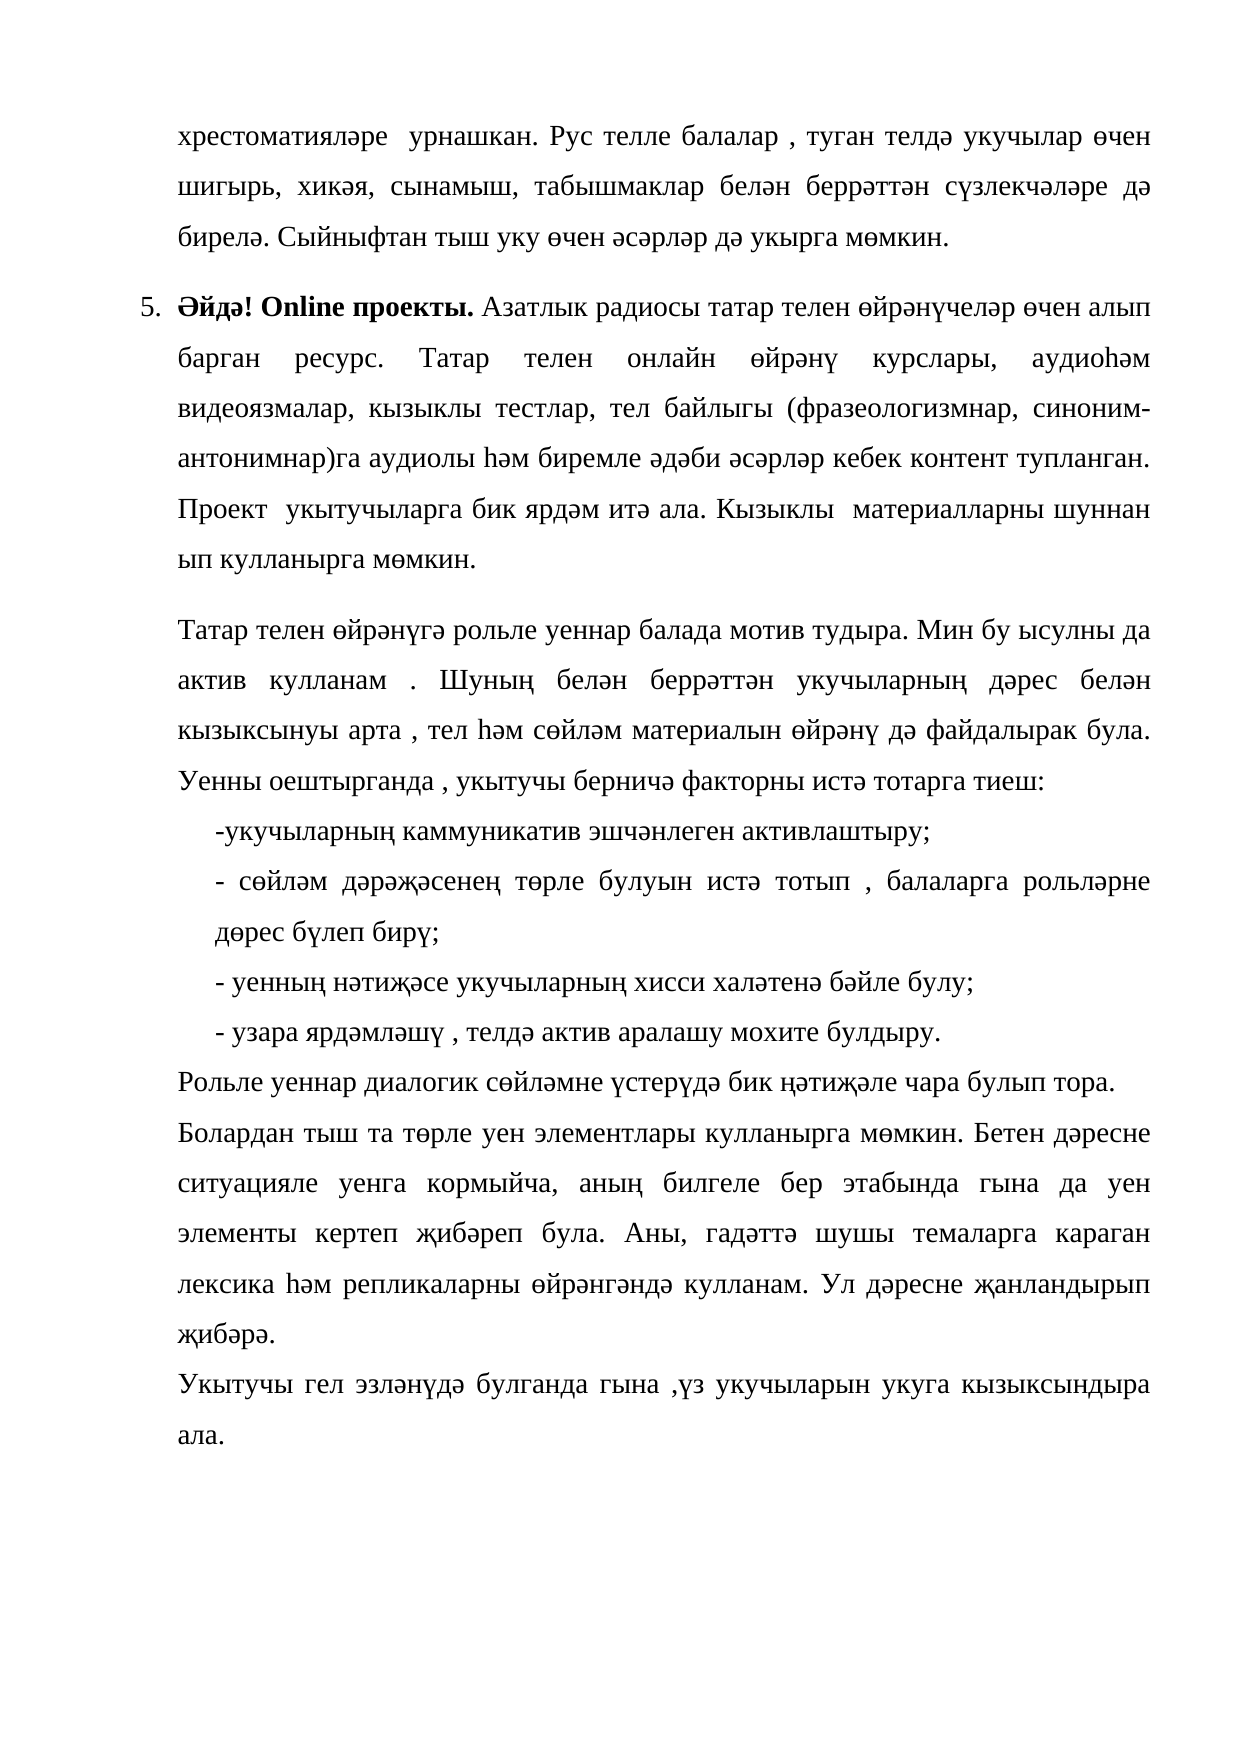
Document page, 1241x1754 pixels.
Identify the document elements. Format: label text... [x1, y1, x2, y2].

text Рольле уеннар диалогик сөйләмне үстерүдә бик ңәтиҗәле чара булып тора. [177, 1064, 1152, 1098]
text - уенның нәтиҗәсе укучыларның хисси халәтенә бәйле булу; [215, 964, 1152, 997]
text Татар телен өйрәнүгә рольле уеннар балада мотив тудыра. Мин бу ысулны да актив кулланам . Шуның белән беррәттән укучыларның дәрес белән кызыксынуы арта , тел һәм сөйләм материалын өйрәнү дә файдалырак була. Уенны оештырганда , укытучы берничә факторны истә тотарга тиеш: [177, 612, 1152, 796]
text Укытучы гел эзләнүдә булганда гына ,үз укучыларын укуга кызыксындыра ала. [177, 1366, 1152, 1450]
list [140, 118, 1152, 252]
text -укучыларның каммуникатив эшчәнлеген активлаштыру; [215, 813, 1152, 847]
list Әйдә! Online проекты. Азатлык радиосы татар телен өйрәнүчеләр өчен алып барган ресурс. Татар телен онлайн өйрәнү курслары, аудиоһәм видеоязмалар, кызыклы тестлар, тел байлыгы (фразеологизмнар, синоним-антонимнар)га аудиолы һәм биремле әдәби әсәрләр кебек контент тупланган. Проект укытучыларга бик ярдәм итә ала. Кызыклы материалларны шуннан ып кулланырга мөмкин. [140, 289, 1152, 574]
text - сөйләм дәрәҗәсенең төрле булуын истә тотып , балаларга рольләрне дөрес бүлеп бирү; [215, 863, 1152, 947]
text Болардан тыш та төрле уен элементлары кулланырга мөмкин. Бетен дәресне ситуацияле уенга кормыйча, аның билгеле бер этабында гына да уен элементы кертеп җибәреп була. Аны, гадәттә шушы темаларга караган лексика һәм репликаларны өйрәнгәндә кулланам. Ул дәресне җанландырып җибәрә. [177, 1115, 1152, 1350]
text - узара ярдәмләшү , телдә актив аралашу мохите булдыру. [215, 1014, 1152, 1048]
